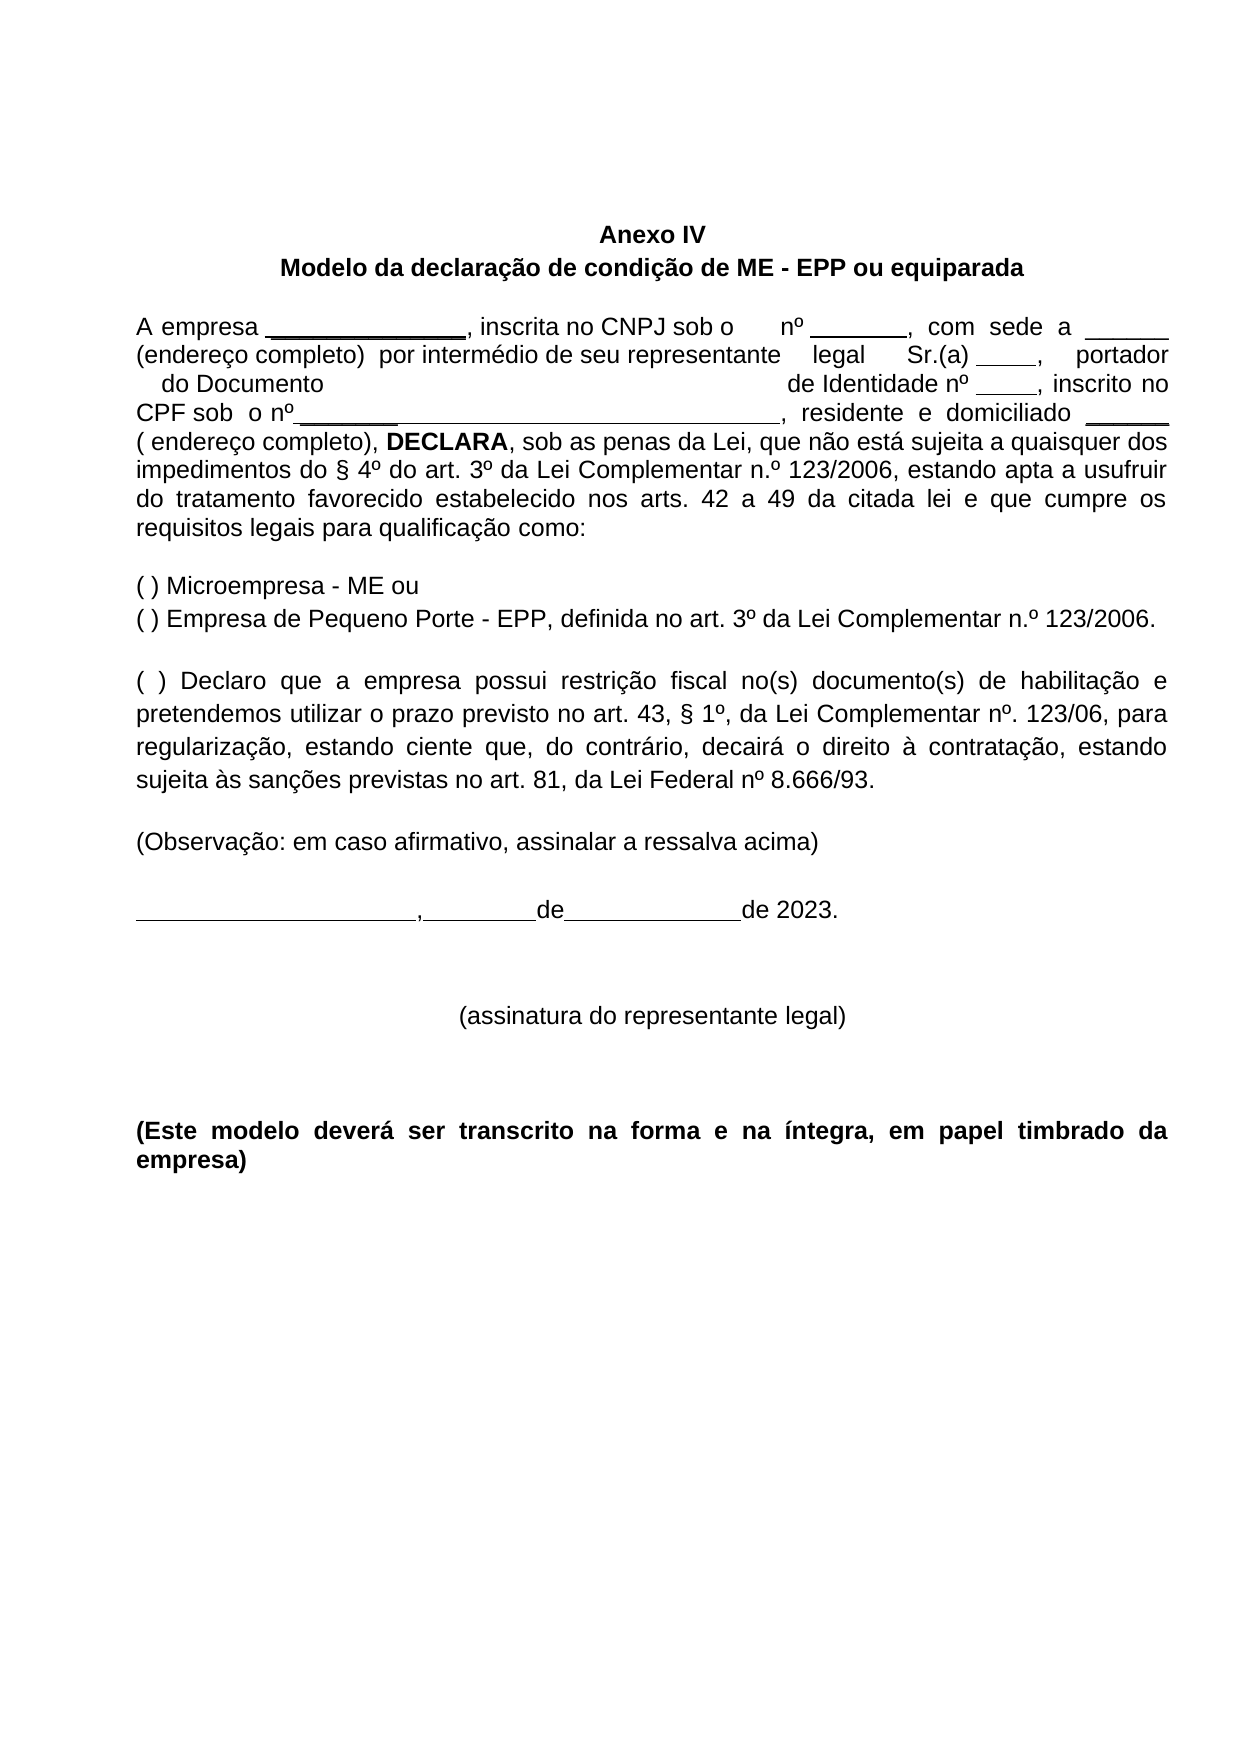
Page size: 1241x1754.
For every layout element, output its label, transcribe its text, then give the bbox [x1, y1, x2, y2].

text , de de 2023. [136, 895, 1169, 923]
text ( ) Declaro que a empresa possui restrição fiscal no(s) documento(s) de habilitação e pretendemos utilizar o prazo previsto no art. 43, § 1º, da Lei Complementar nº. 123/06, para regularização, estando ciente que, do contrário, decairá o direito à contratação, estando sujeita às sanções previstas no art. 81, da Lei Federal nº 8.666/93. [136, 666, 1169, 793]
text A empresa ______________, inscrita no CNPJ sob o nº , com sede a ______ (endereço completo) por intermédio de seu representante legal Sr.(a) , portador do Documento de Identidade nº , inscrito no CPF sob o nº _______ , residente e domiciliado ______ ( endereço completo), DECLARA, sob as penas da Lei, que não está sujeita a quaisquer dos impedimentos do § 4º do art. 3º da Lei Complementar n.º 123/2006, estando apta a usufruir do tratamento favorecido estabelecido nos arts. 42 a 49 da citada lei e que cumpre os requisitos legais para qualificação como: [136, 311, 1169, 541]
text ( ) Empresa de Pequeno Porte - EPP, definida no art. 3º da Lei Complementar n.º 123/2006. [136, 604, 1169, 632]
text (Este modelo deverá ser transcrito na forma e na íntegra, em papel timbrado da empresa) [136, 1116, 1169, 1173]
text Modelo da declaração de condição de ME - EPP ou equiparada [136, 253, 1169, 282]
text ( ) Microempresa - ME ou [136, 571, 1169, 599]
text (assinatura do representante legal) [136, 1001, 1169, 1029]
text Anexo IV [136, 220, 1169, 249]
text (Observação: em caso afirmativo, assinalar a ressalva acima) [136, 827, 1169, 856]
